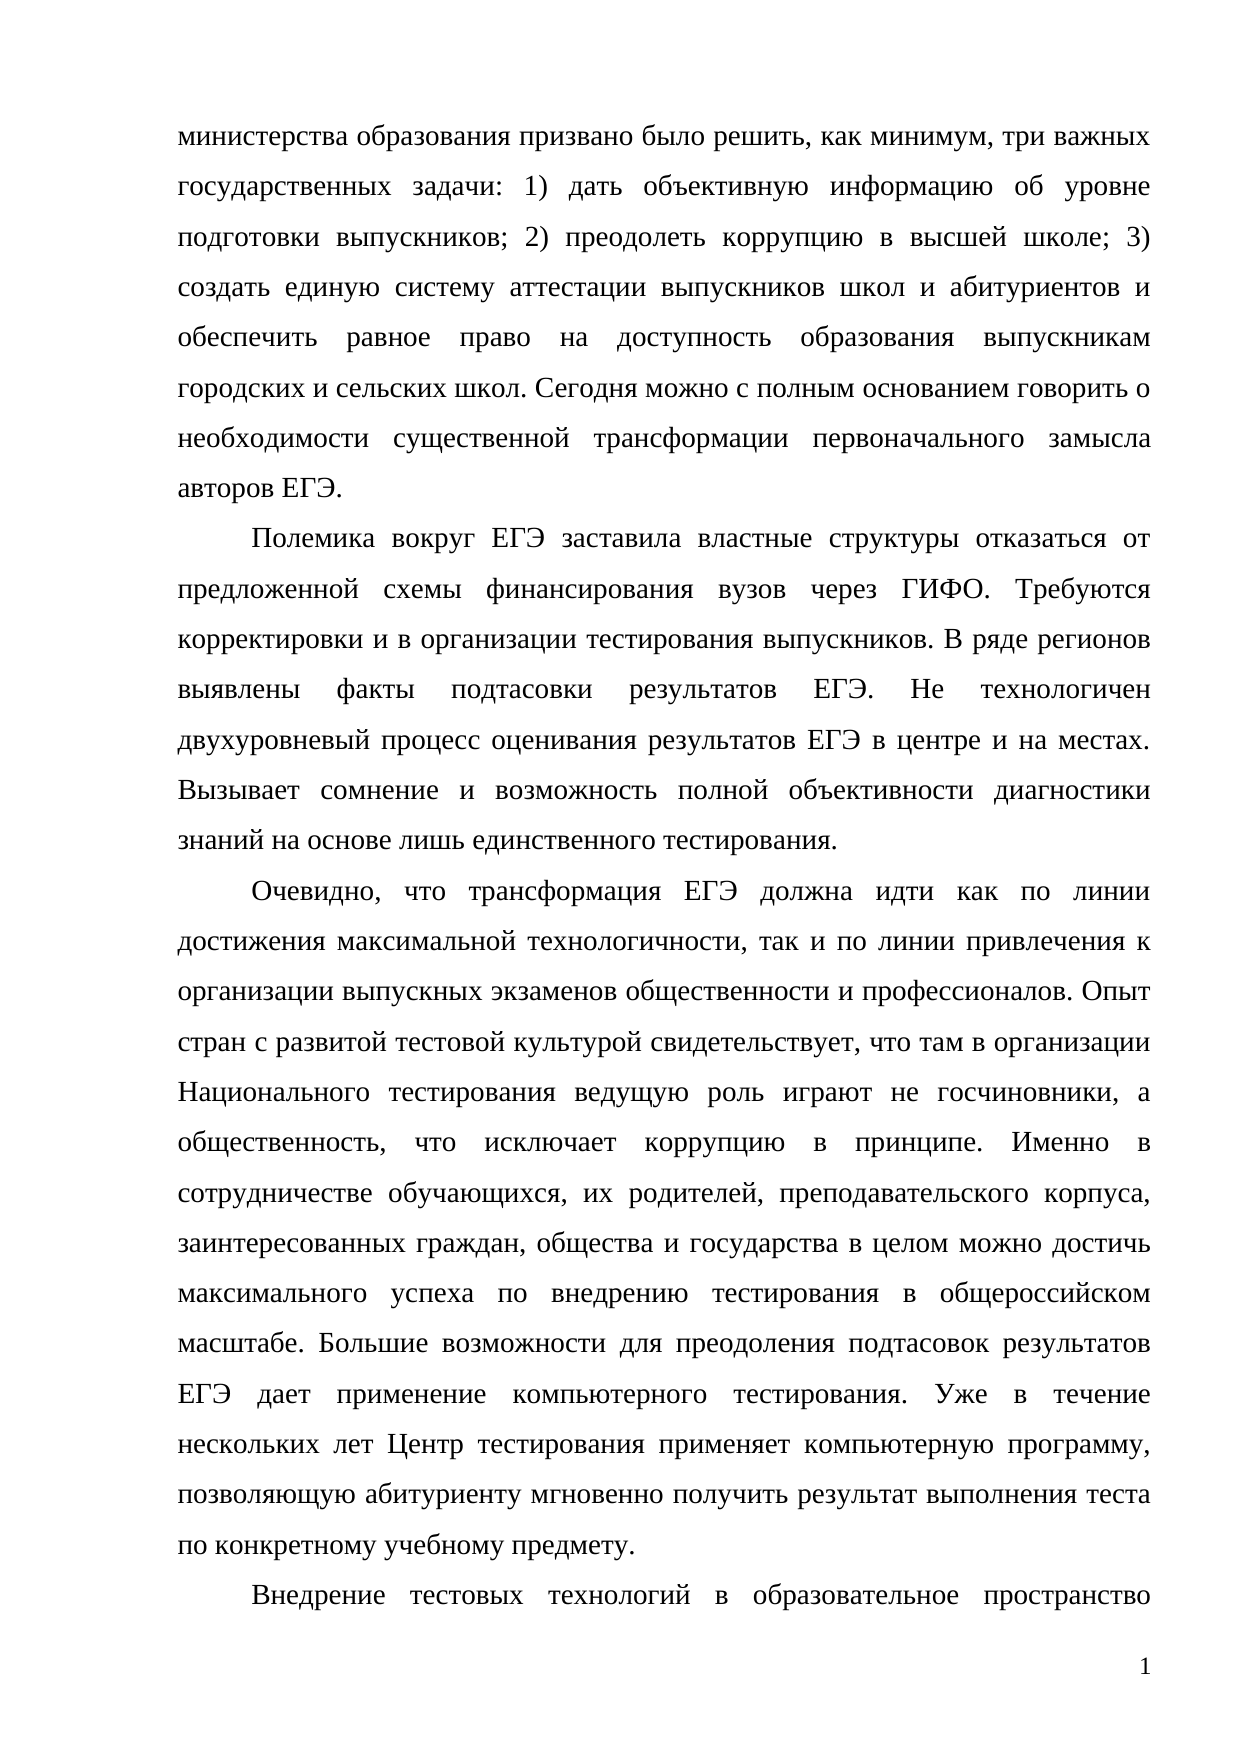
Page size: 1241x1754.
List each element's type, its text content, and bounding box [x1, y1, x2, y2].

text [177, 118, 1152, 504]
text Очевидно, что трансформация ЕГЭ должна идти как по линии достижения максимальной технологичности, так и по линии привлечения к организации выпускных экзаменов общественности и профессионалов. Опыт стран с развитой тестовой культурой свидетельствует, что там в организации Национального тестирования ведущую роль играют не госчиновники, а общественность, что исключает коррупцию в принципе. Именно в сотрудничестве обучающихся, их родителей, преподавательского корпуса, заинтересованных граждан, общества и государства в целом можно достичь максимального успеха по внедрению тестирования в общероссийском масштабе. Большие возможности для преодоления подтасовок результатов ЕГЭ дает применение компьютерного тестирования. Уже в течение нескольких лет Центр тестирования применяет компьютерную программу, позволяющую абитуриенту мгновенно получить результат выполнения теста по конкретному учебному предмету. [177, 873, 1152, 1560]
text Полемика вокруг ЕГЭ заставила властные структуры отказаться от предложенной схемы финансирования вузов через ГИФО. Требуются корректировки и в организации тестирования выпускников. В ряде регионов выявлены факты подтасовки результатов ЕГЭ. Не технологичен двухуровневый процесс оценивания результатов ЕГЭ в центре и на местах. Вызывает сомнение и возможность полной объективности диагностики знаний на основе лишь единственного тестирования. [177, 521, 1152, 856]
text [177, 1577, 1152, 1611]
